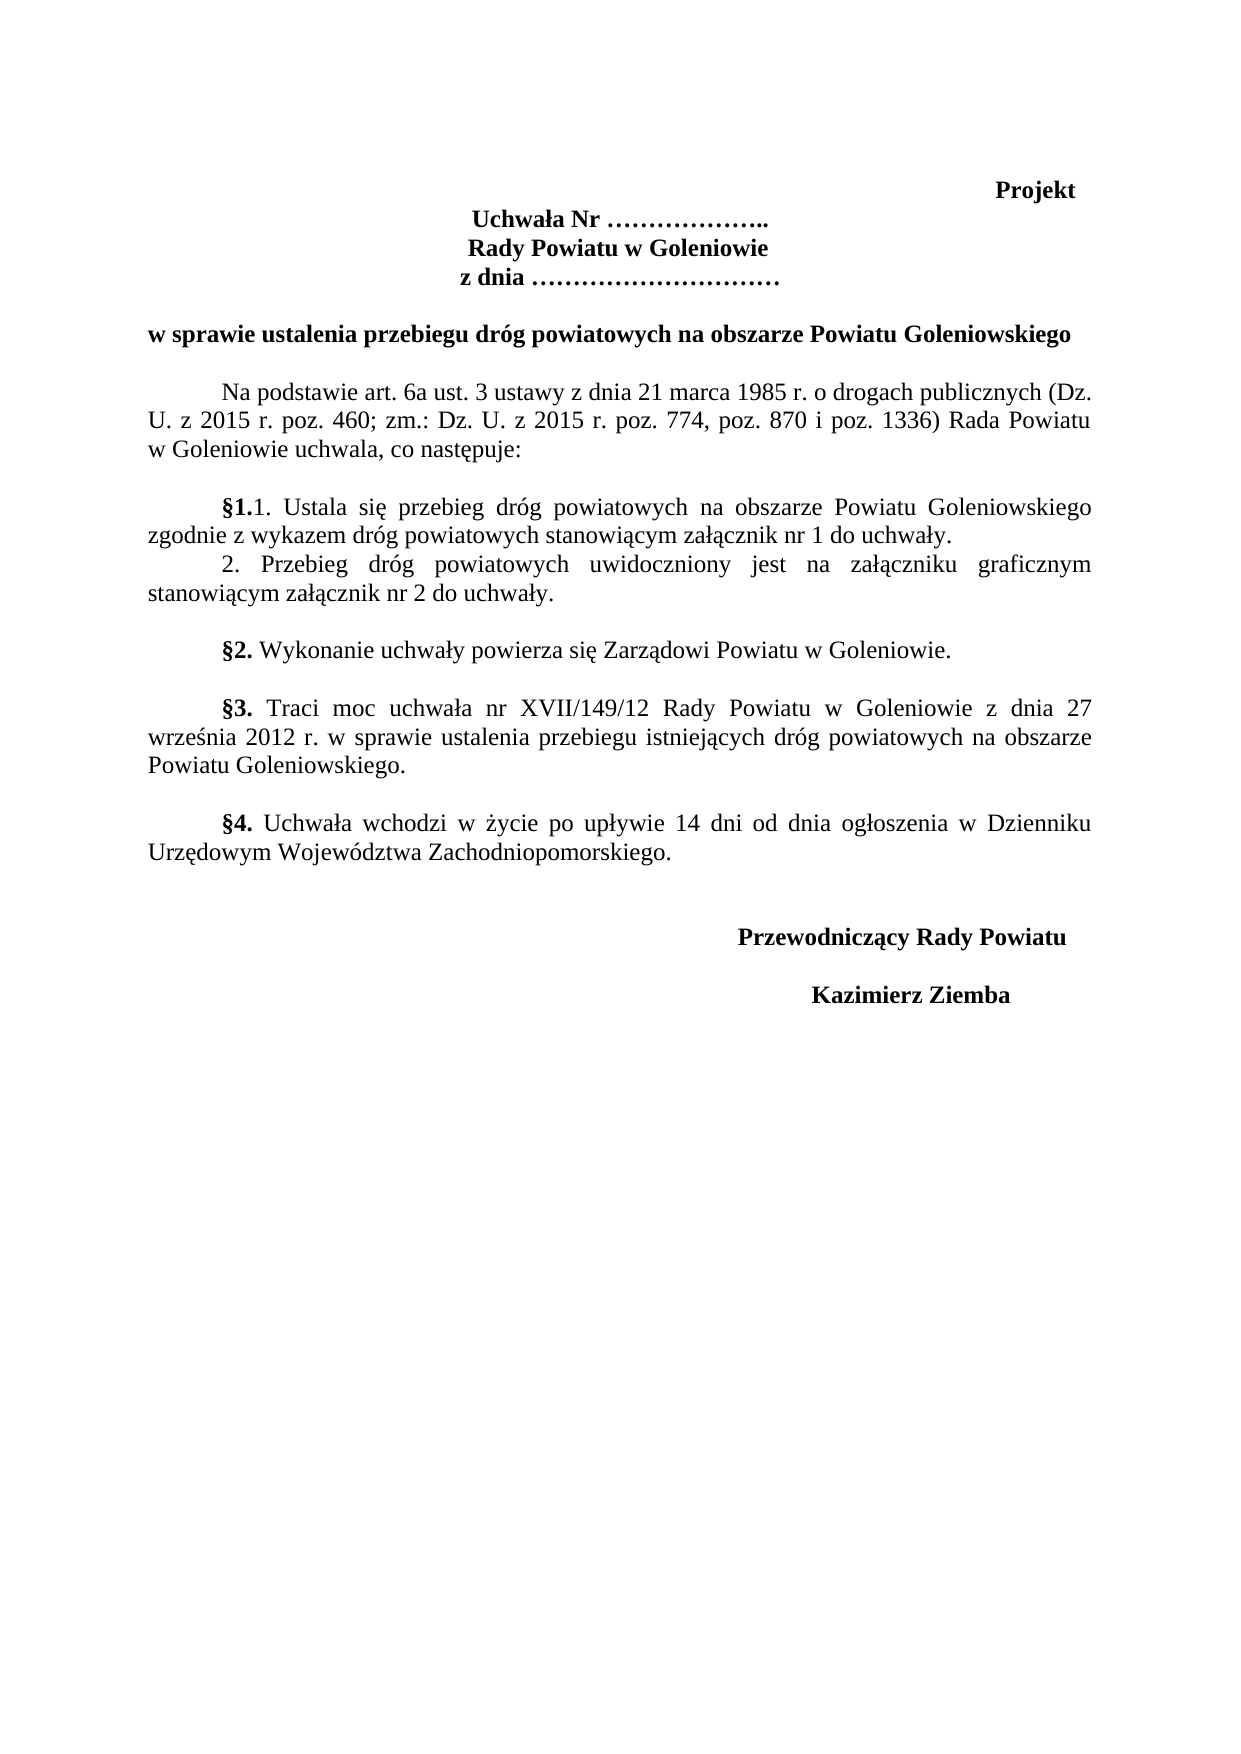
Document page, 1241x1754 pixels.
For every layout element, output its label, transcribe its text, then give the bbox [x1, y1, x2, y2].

text 2. Przebieg dróg powiatowych uwidoczniony jest na załączniku graficznym stanowiącym załącznik nr 2 do uchwały. [148, 549, 1093, 607]
text Przewodniczący Rady Powiatu [664, 922, 1093, 980]
text z dnia ………………………… [148, 262, 1093, 291]
text §4. Uchwała wchodzi w życie po upływie 14 dni od dnia ogłoszenia w Dzienniku Urzędowym Województwa Zachodniopomorskiego. [148, 808, 1093, 866]
text §1.1. Ustala się przebieg dróg powiatowych na obszarze Powiatu Goleniowskiego zgodnie z wykazem dróg powiatowych stanowiącym załącznik nr 1 do uchwały. [148, 492, 1093, 549]
text Na podstawie art. 6a ust. 3 ustawy z dnia 21 marca 1985 r. o drogach publicznych (Dz. U. z 2015 r. poz. 460; zm.: Dz. U. z 2015 r. poz. 774, poz. 870 i poz. 1336) Rada Powiatu w Goleniowie uchwala, co następuje: [148, 377, 1093, 463]
text §2. Wykonanie uchwały powierza się Zarządowi Powiatu w Goleniowie. [148, 636, 1093, 664]
text Kazimierz Ziemba [148, 980, 1093, 1009]
text Rady Powiatu w Goleniowie [148, 233, 1093, 262]
text §3. Traci moc uchwała nr XVII/149/12 Rady Powiatu w Goleniowie z dnia 27 września 2012 r. w sprawie ustalenia przebiegu istniejących dróg powiatowych na obszarze Powiatu Goleniowskiego. [148, 693, 1093, 779]
text Projekt [443, 148, 1093, 204]
text Uchwała Nr ……………….. [148, 204, 1093, 233]
text w sprawie ustalenia przebiegu dróg powiatowych na obszarze Powiatu Goleniowskiego [148, 319, 1093, 348]
